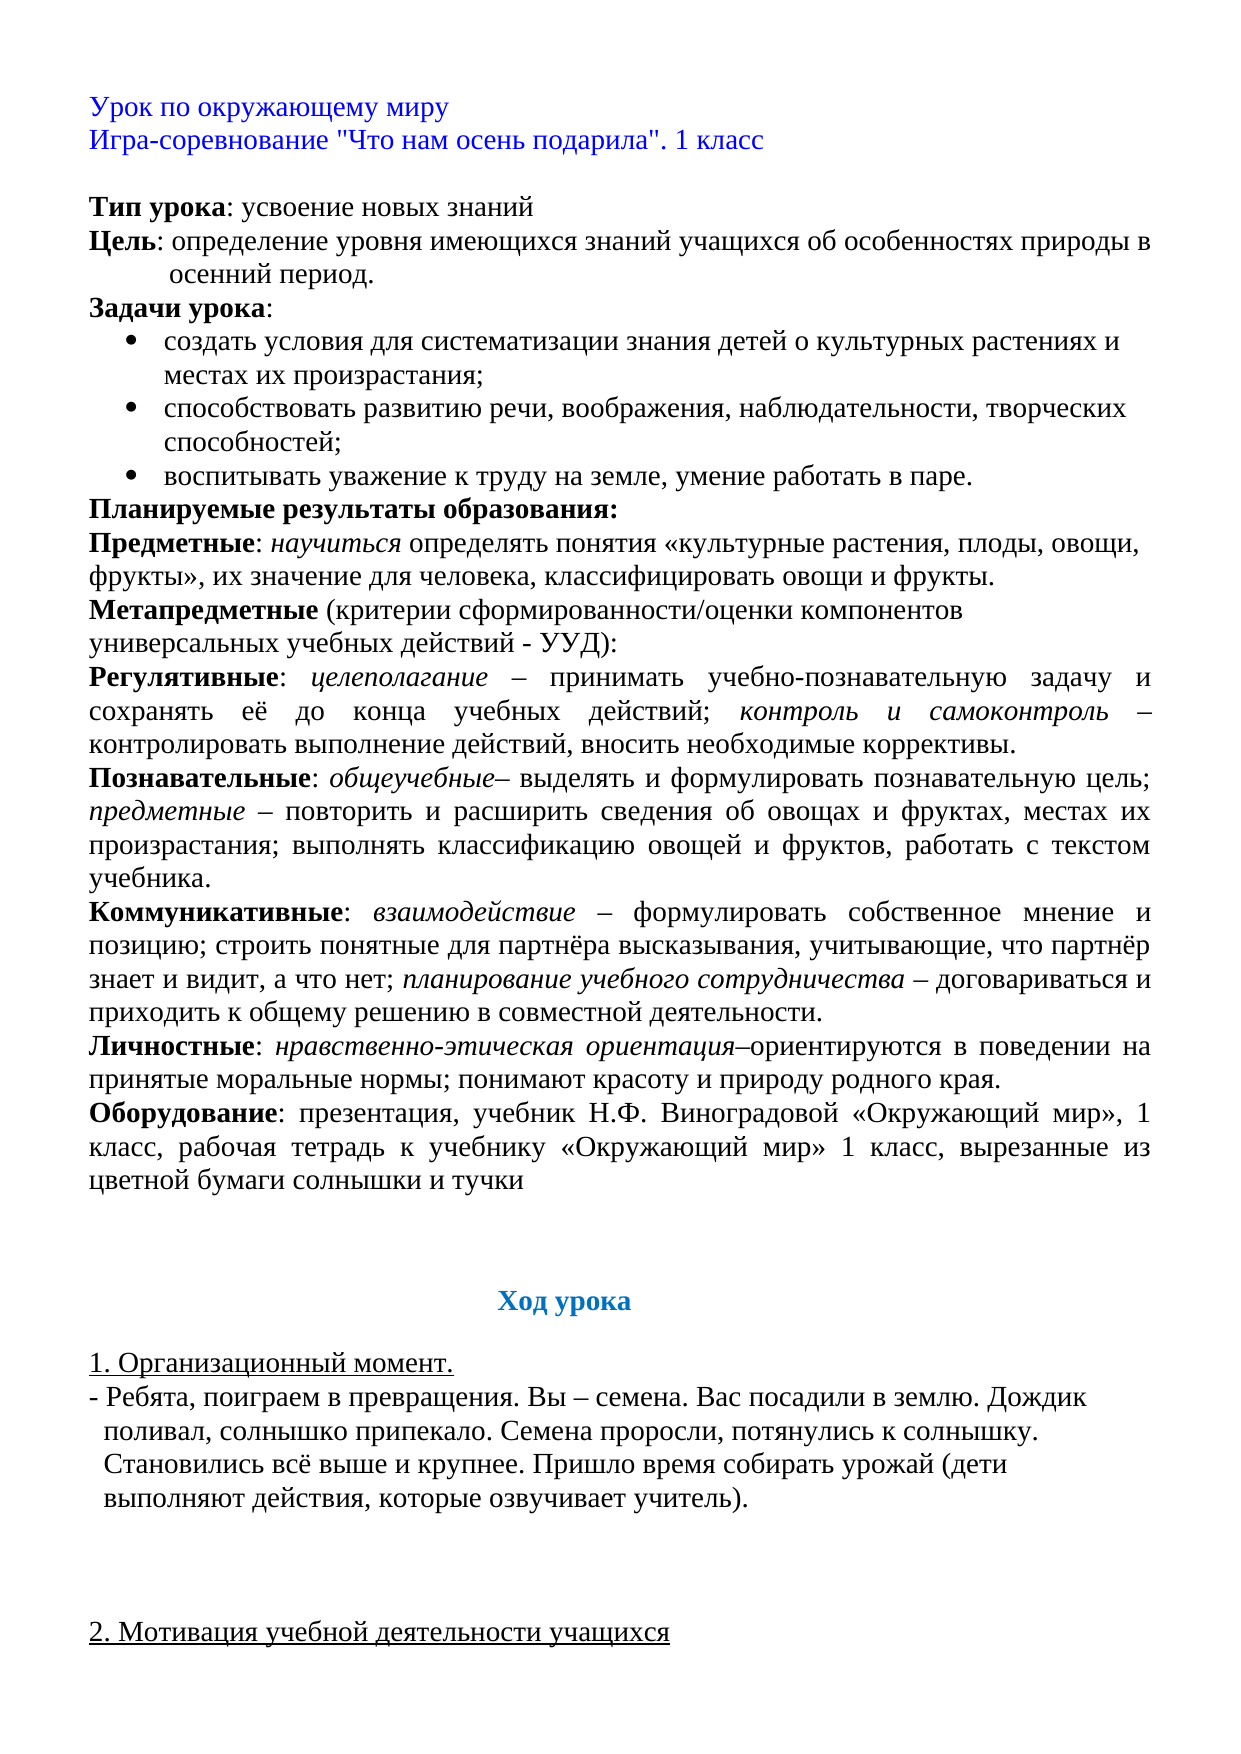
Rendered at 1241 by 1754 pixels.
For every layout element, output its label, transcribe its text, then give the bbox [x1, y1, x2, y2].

list способствовать развитию речи, воображения, наблюдательности, творческих способностей; [126, 391, 1152, 458]
text Цель: определение уровня имеющихся знаний учащихся об особенностях природы в [89, 223, 1152, 256]
text Становились всё выше и крупнее. Пришло время собирать урожай (дети [89, 1446, 1152, 1480]
text Коммуникативные: взаимодействие – формулировать собственное мнение и позицию; строить понятные для партнёра высказывания, учитывающие, что партнёр знает и видит, а что нет; планирование учебного сотрудничества – договариваться и приходить к общему решению в совместной деятельности. [89, 894, 1152, 1028]
text Оборудование: презентация, учебник Н.Ф. Виноградовой «Окружающий мир», 1 класс, рабочая тетрадь к учебнику «Окружающий мир» 1 класс, вырезанные из цветной бумаги солнышки и тучки [89, 1095, 1152, 1196]
text Личностные: нравственно-этическая ориентация–ориентируются в поведении на принятые моральные нормы; понимают красоту и природу родного края. [89, 1028, 1152, 1095]
text Ход урока [89, 1283, 1152, 1316]
text - Ребята, поиграем в превращения. Вы – семена. Вас посадили в землю. Дождик [89, 1379, 1152, 1413]
text осенний период. [89, 256, 1152, 290]
text выполняют действия, которые озвучивает учитель). [89, 1480, 1152, 1513]
text 2. Мотивация учебной деятельности учащихся [89, 1614, 1152, 1647]
list воспитывать уважение к труду на земле, умение работать в паре. [126, 458, 1152, 491]
list создать условия для систематизации знания детей о культурных растениях и местах их произрастания; [126, 323, 1152, 391]
text Регулятивные: целеполагание – принимать учебно-познавательную задачу и сохранять её до конца учебных действий; контроль и самоконтроль – контролировать выполнение действий, вносить необходимые коррективы. [89, 659, 1152, 760]
text Познавательные: общеучебные– выделять и формулировать познавательную цель; предметные – повторить и расширить сведения об овощах и фруктах, местах их произрастания; выполнять классификацию овощей и фруктов, работать с текстом учебника. [89, 760, 1152, 894]
text Предметные: научиться определять понятия «культурные растения, плоды, овощи, фрукты», их значение для человека, классифицировать овощи и фрукты. [89, 525, 1152, 592]
text поливал, солнышко припекало. Семена проросли, потянулись к солнышку. [89, 1413, 1152, 1446]
text 1. Организационный момент. [89, 1346, 1152, 1379]
text Метапредметные (критерии сформированности/оценки компонентов универсальных учебных действий - УУД): [89, 592, 1152, 659]
text Игра-соревнование "Что нам осень подарила". 1 класс [89, 122, 1152, 156]
text Планируемые результаты образования: [89, 491, 1152, 525]
text Урок по окружающему миру [89, 89, 1152, 122]
text Тип урока: усвоение новых знаний [89, 189, 1152, 223]
text Задачи урока: [89, 290, 1152, 323]
